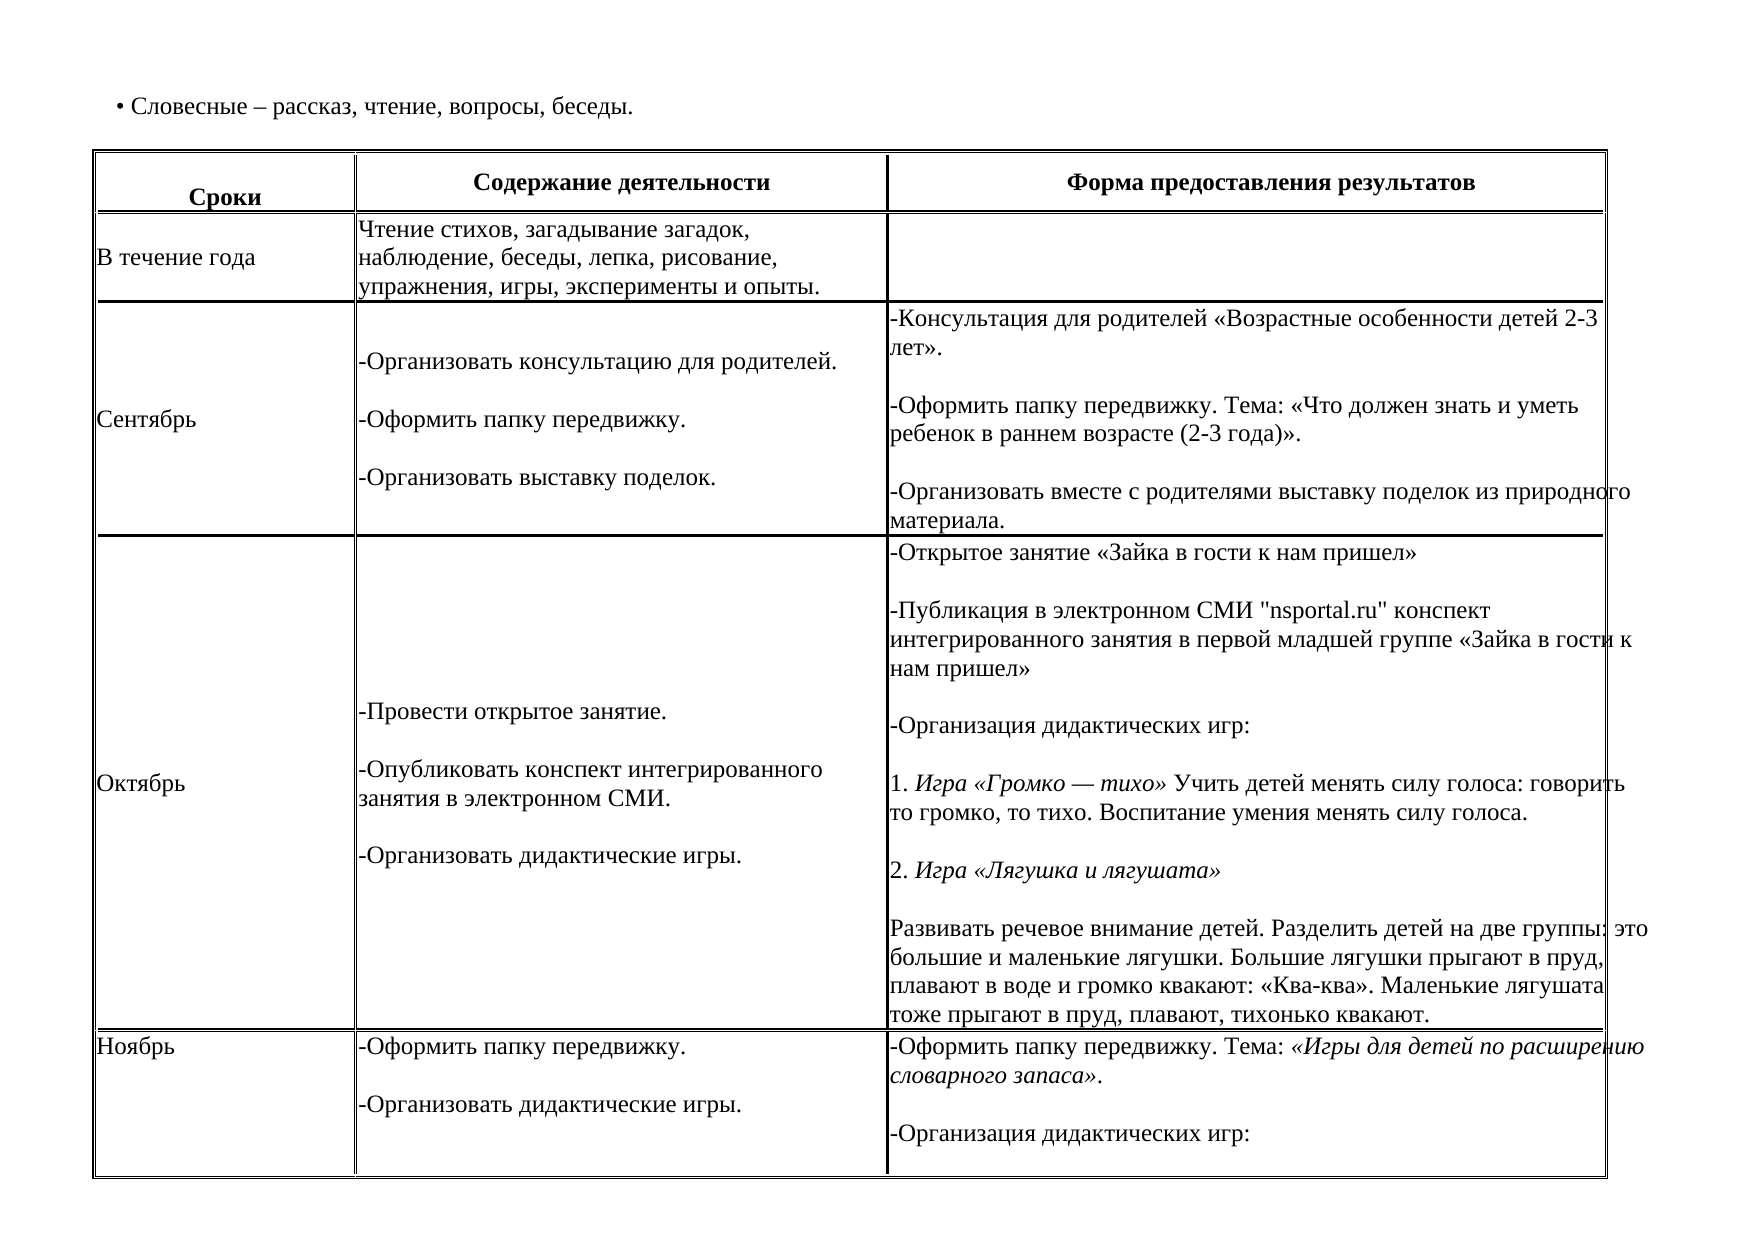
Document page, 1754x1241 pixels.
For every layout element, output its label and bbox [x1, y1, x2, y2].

table_header [89, 59, 1606, 1182]
